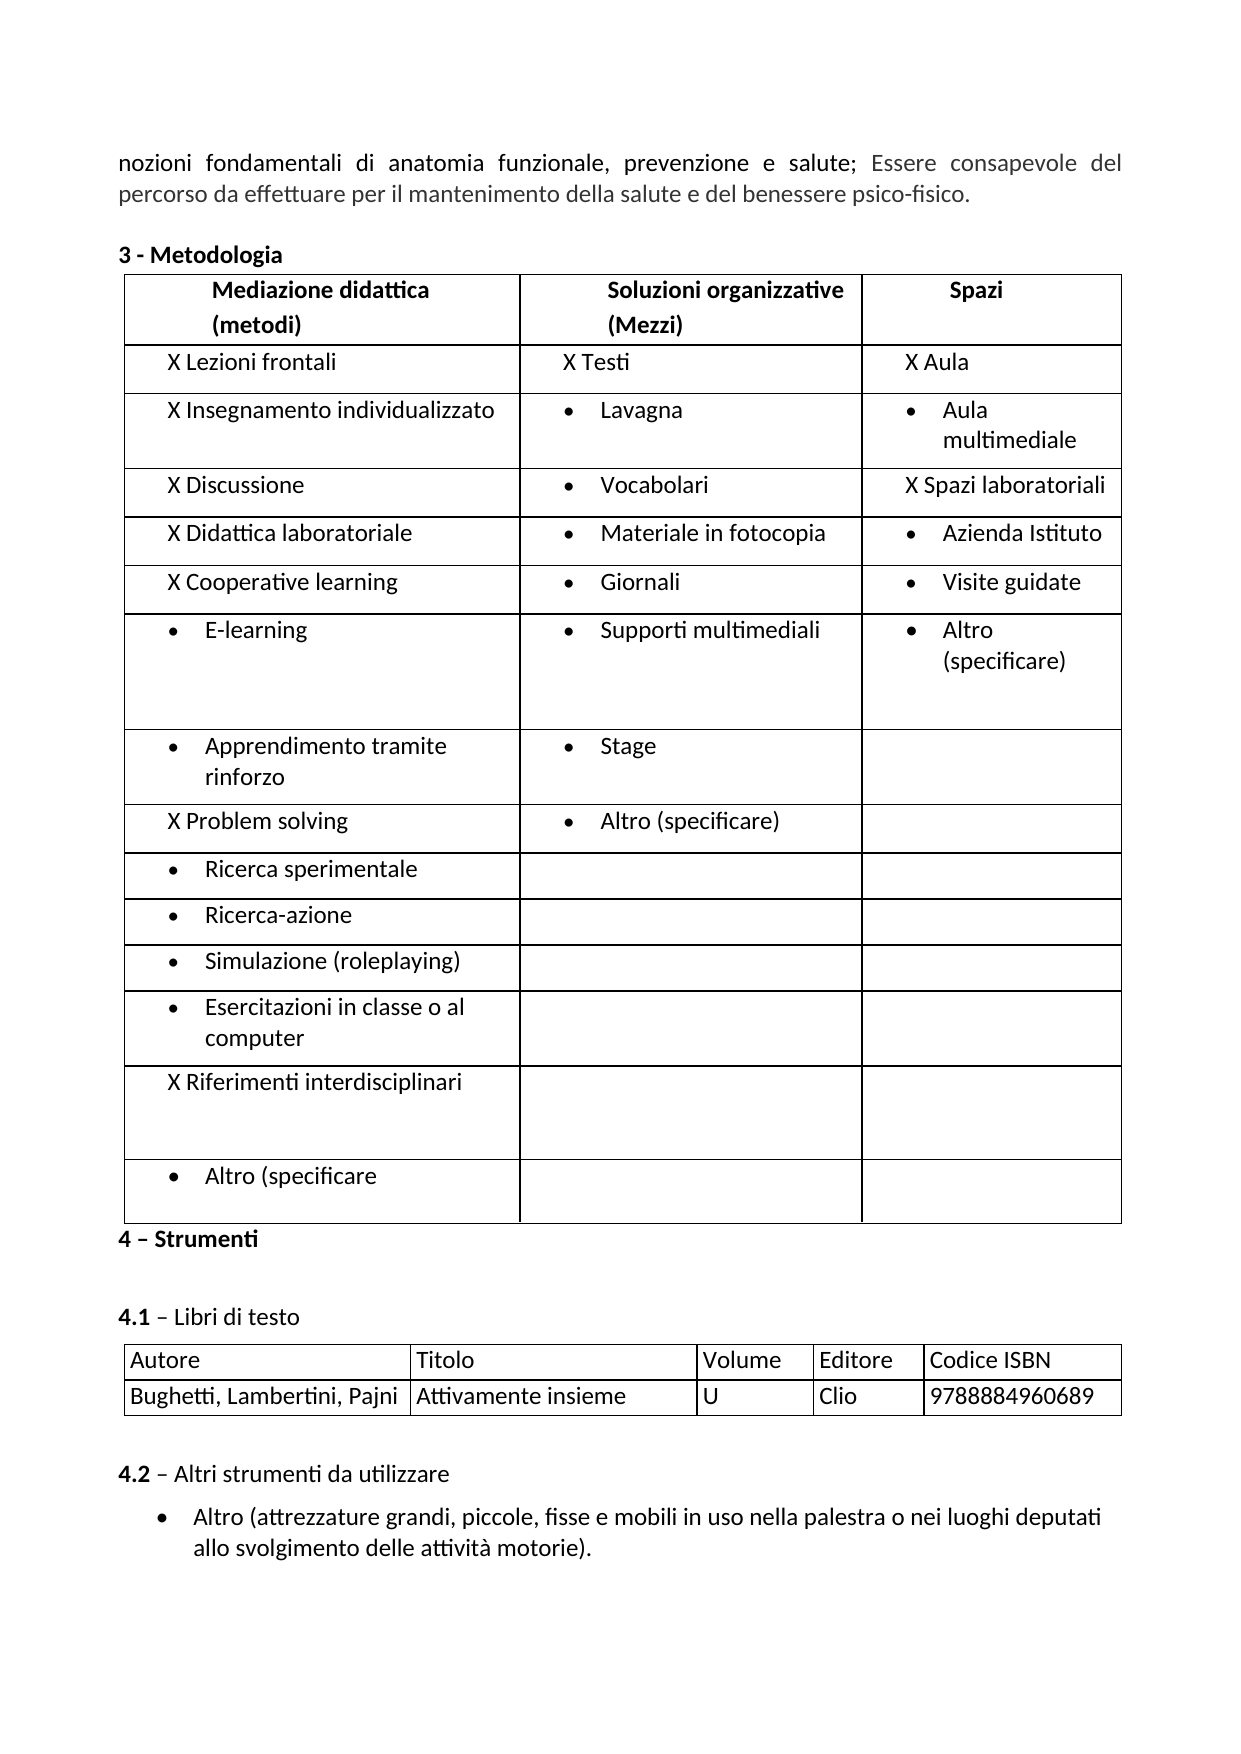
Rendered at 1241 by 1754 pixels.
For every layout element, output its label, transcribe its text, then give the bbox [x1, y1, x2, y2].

table_cell Azienda Istituto [863, 518, 1121, 564]
table_cell [863, 805, 1121, 852]
table_cell X Cooperative learning [125, 566, 519, 613]
table_cell [863, 900, 1121, 944]
table_cell [521, 854, 861, 898]
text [118, 148, 1122, 209]
table_cell [863, 730, 1121, 804]
table_cell 9788884960689 [925, 1381, 1121, 1415]
table_cell Ricerca-azione [125, 900, 519, 944]
table_cell X Problem solving [125, 805, 519, 852]
table_cell Altro (specificare) [521, 805, 861, 852]
table_cell Apprendimento tramite rinforzo [125, 730, 519, 804]
table_cell Giornali [521, 566, 861, 613]
table_cell Lavagna [521, 394, 861, 468]
table_cell Attivamente insieme [411, 1381, 696, 1415]
table_cell [863, 946, 1121, 990]
table_cell Supporti multimediali [521, 615, 861, 728]
list Altro (attrezzature grandi, piccole, fisse e mobili in uso nella palestra o nei luoghi deputati allo svolgimento delle attività motorie). [156, 1501, 1122, 1562]
table_cell Esercitazioni in classe o al computer [125, 992, 519, 1065]
table_cell U [698, 1381, 813, 1415]
table_cell Materiale in fotocopia [521, 518, 861, 564]
table_cell Simulazione (roleplaying) [125, 946, 519, 990]
table_cell [863, 854, 1121, 898]
table_cell Ricerca sperimentale [125, 854, 519, 898]
table_cell [521, 900, 861, 944]
table_cell Aula multimediale [863, 394, 1121, 468]
table_cell X Riferimenti interdisciplinari [125, 1067, 519, 1158]
text 4.2 – Altri strumenti da utilizzare [118, 1458, 1122, 1489]
table_cell E-learning [125, 615, 519, 728]
table_cell [863, 1067, 1121, 1158]
table_cell Vocabolari [521, 469, 861, 516]
table_cell X Testi [521, 346, 861, 392]
table_cell X Discussione [125, 469, 519, 516]
table_cell X Didattica laboratoriale [125, 518, 519, 564]
table_cell Altro (specificare) [863, 615, 1121, 728]
table_header Soluzioni organizzative (Mezzi) [521, 275, 861, 344]
table_cell X Aula [863, 346, 1121, 392]
table_header Spazi [863, 275, 1121, 344]
table_header Editore [814, 1345, 923, 1379]
table_cell Visite guidate [863, 566, 1121, 613]
table_cell X Lezioni frontali [125, 346, 519, 392]
table_header Volume [698, 1345, 813, 1379]
table_header Titolo [411, 1345, 696, 1379]
table_header Codice ISBN [925, 1345, 1121, 1379]
text 4 – Strumenti [118, 1223, 1004, 1253]
text 4.1 – Libri di testo [118, 1301, 1122, 1331]
table_cell [521, 992, 861, 1065]
table_cell [521, 946, 861, 990]
table_cell Stage [521, 730, 861, 804]
table_cell X Insegnamento individualizzato [125, 394, 519, 468]
table_cell [521, 1067, 861, 1158]
table_header Autore [125, 1345, 410, 1379]
table_cell [863, 992, 1121, 1065]
table_header Mediazione didattica (metodi) [125, 275, 519, 344]
table_cell Altro (specificare [125, 1160, 519, 1222]
table_cell X Spazi laboratoriali [863, 469, 1121, 516]
table_cell [521, 1160, 861, 1222]
table_cell [863, 1160, 1121, 1222]
text 3 - Metodologia [118, 239, 1004, 270]
table_cell Bughetti, Lambertini, Pajni [125, 1381, 410, 1415]
table_cell Clio [814, 1381, 923, 1415]
